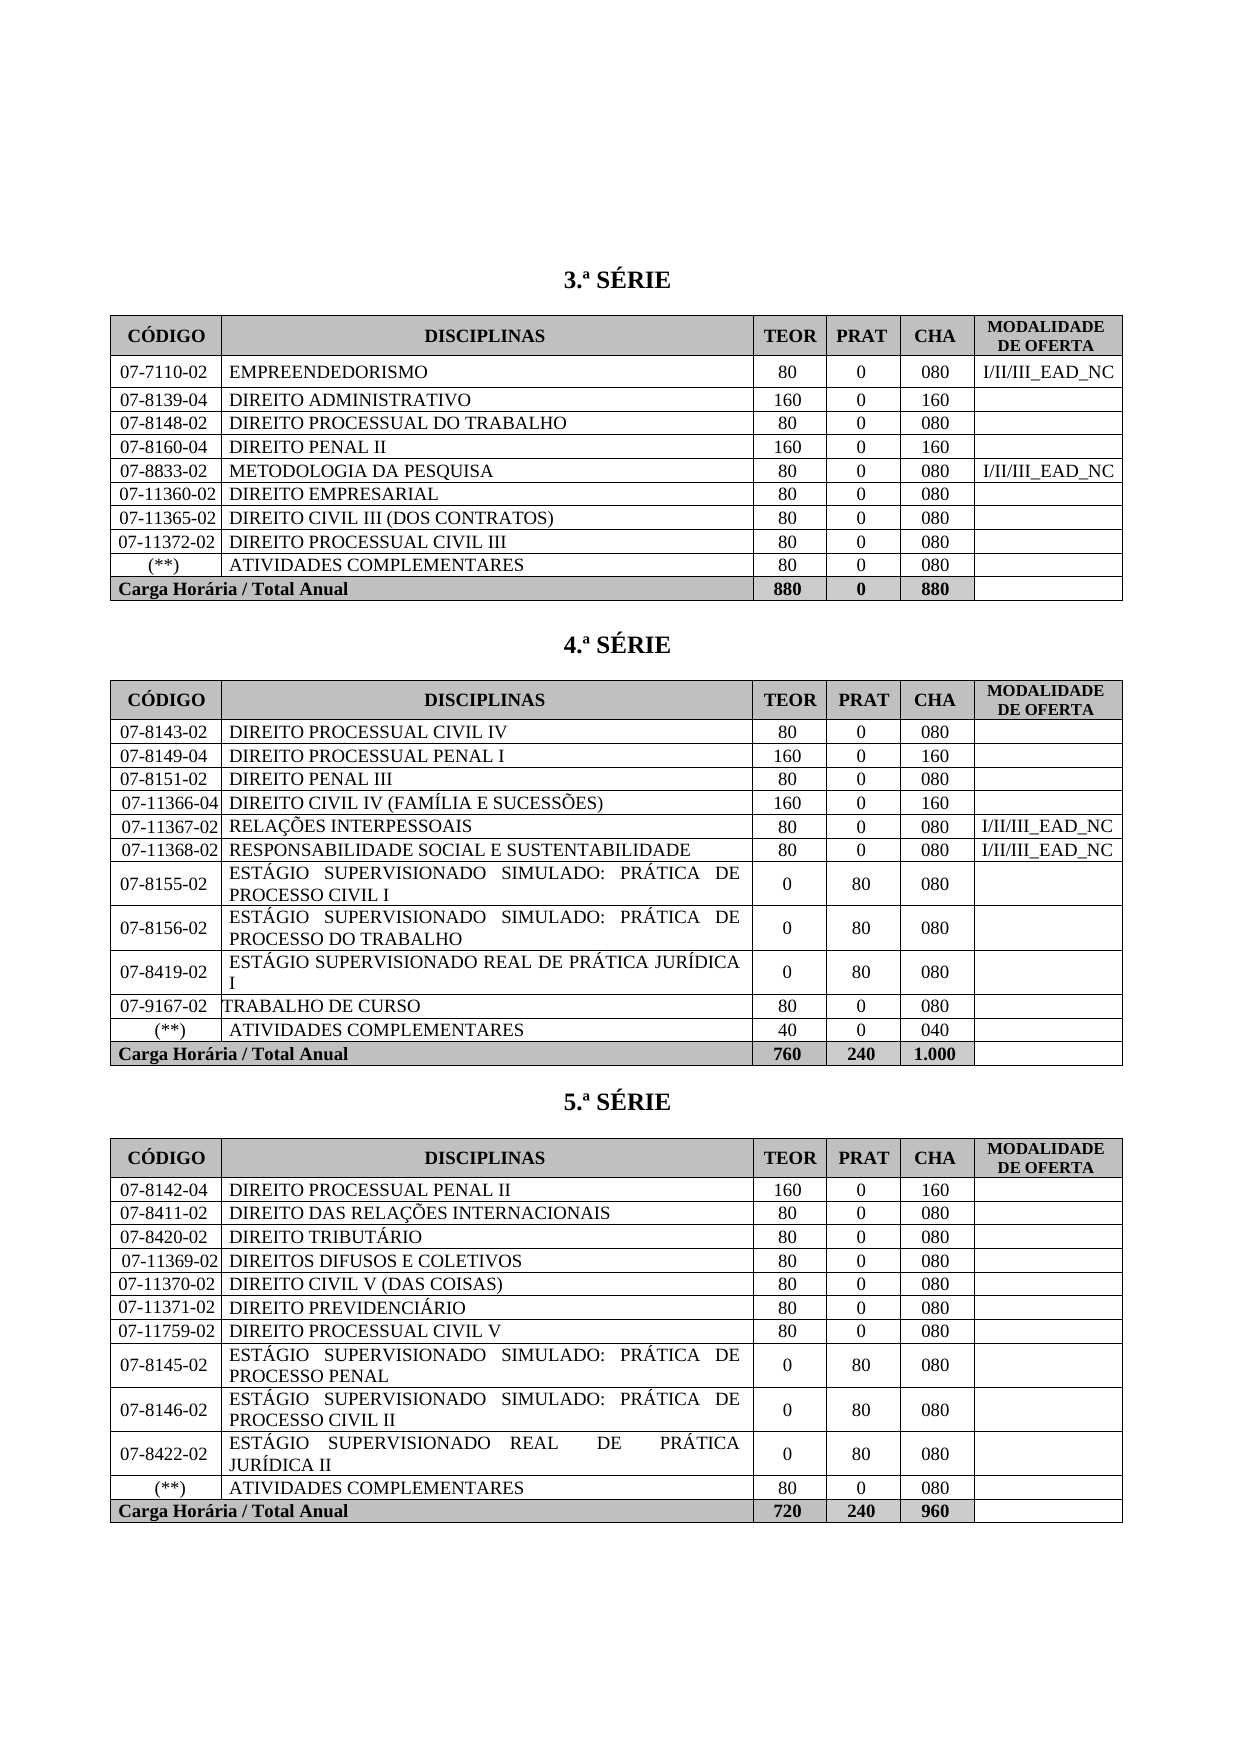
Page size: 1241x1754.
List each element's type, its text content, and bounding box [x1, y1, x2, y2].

table_cell 0 [827, 388, 900, 411]
table_cell 080 [901, 1225, 974, 1248]
table_cell 80 [754, 483, 826, 505]
table_header DISCIPLINAS [222, 1139, 753, 1177]
table_cell DIREITO DAS RELAÇÕES INTERNACIONAIS [222, 1202, 753, 1224]
table_cell 160 [754, 388, 826, 411]
table_header PRAT [827, 316, 900, 355]
table_cell 07-8833-02 [111, 459, 221, 482]
table_cell 0 [753, 862, 826, 905]
table_cell 07-11759-02 [111, 1320, 221, 1342]
table_cell 07-7110-02 [111, 356, 221, 387]
table_cell 80 [754, 412, 826, 434]
table_cell [975, 1225, 1122, 1248]
table_cell 080 [901, 1388, 974, 1431]
table_cell 80 [754, 1476, 826, 1499]
table_cell [975, 720, 1122, 743]
table_cell 080 [901, 506, 974, 529]
table_cell RELAÇÕES INTERPESSOAIS [222, 815, 752, 838]
table_cell 40 [753, 1019, 826, 1041]
table_cell [975, 1249, 1122, 1272]
table_cell 80 [754, 554, 826, 576]
table_cell [975, 862, 1122, 905]
table_cell DIREITO CIVIL III (DOS CONTRATOS) [222, 506, 753, 529]
table_cell ESTÁGIO SUPERVISIONADO REAL DE PRÁTICA JURÍDICA I [222, 951, 752, 994]
table_cell 080 [901, 720, 974, 743]
table_cell [975, 506, 1122, 529]
table_cell 720 [754, 1500, 826, 1522]
table_cell 080 [901, 839, 974, 861]
table_cell 07-8160-04 [111, 435, 221, 458]
table_cell 080 [901, 356, 974, 387]
table_cell DIREITO PROCESSUAL PENAL I [222, 744, 752, 767]
table_header CÓDIGO [111, 316, 221, 355]
table_header TEOR [754, 1139, 826, 1177]
table_cell [975, 1042, 1122, 1065]
table_cell 0 [827, 839, 900, 861]
table_cell (**) [111, 554, 221, 576]
table_cell [975, 1202, 1122, 1224]
table_cell Carga Horária / Total Anual [111, 1500, 753, 1522]
table_cell I/II/III_EAD_NC [975, 356, 1122, 387]
table_cell ATIVIDADES COMPLEMENTARES [222, 554, 753, 576]
table_cell DIREITO PENAL II [222, 435, 753, 458]
table_cell 080 [901, 1432, 974, 1475]
table_cell 040 [901, 1019, 974, 1041]
table_cell 160 [901, 388, 974, 411]
table_cell 080 [901, 906, 974, 949]
table_cell 160 [753, 744, 826, 767]
table_cell ESTÁGIO SUPERVISIONADO SIMULADO: PRÁTICA DE PROCESSO PENAL [222, 1344, 753, 1387]
table_cell 080 [901, 1476, 974, 1499]
table_cell 880 [754, 577, 826, 600]
table_cell 07-11371-02 [111, 1296, 221, 1319]
table_cell 80 [753, 720, 826, 743]
table_cell [975, 1388, 1122, 1431]
table_cell DIREITO PROCESSUAL CIVIL V [222, 1320, 753, 1342]
table_cell 80 [754, 356, 826, 387]
table_cell 0 [827, 791, 900, 814]
table_cell 80 [827, 1344, 900, 1387]
table_cell 80 [827, 1388, 900, 1431]
table_cell 07-8156-02 [111, 906, 221, 949]
table_header MODALIDADE DE OFERTA [975, 1139, 1122, 1177]
table_cell [975, 1320, 1122, 1342]
table_header CHA [901, 681, 974, 719]
table_header TEOR [754, 316, 826, 355]
table_cell 0 [754, 1388, 826, 1431]
table_cell 07-8145-02 [111, 1344, 221, 1387]
table_cell 160 [901, 1178, 974, 1201]
table_cell 160 [753, 791, 826, 814]
table_cell 080 [901, 768, 974, 790]
table_cell 0 [827, 815, 900, 838]
table_header MODALIDADE DE OFERTA [975, 681, 1122, 719]
table_cell 0 [827, 1178, 900, 1201]
text 4.ª SÉRIE [118, 630, 1117, 658]
table_cell 0 [827, 1202, 900, 1224]
table_cell 240 [827, 1042, 900, 1065]
table_cell 0 [827, 530, 900, 553]
table_cell 07-8155-02 [111, 862, 221, 905]
table_cell I/II/III_EAD_NC [975, 839, 1122, 861]
table_cell RESPONSABILIDADE SOCIAL E SUSTENTABILIDADE [222, 839, 752, 861]
table_cell 080 [901, 862, 974, 905]
table_cell [975, 388, 1122, 411]
table_cell 80 [827, 862, 900, 905]
table_cell 80 [754, 1320, 826, 1342]
table_cell 0 [827, 483, 900, 505]
table_cell [975, 1019, 1122, 1041]
table_cell 80 [754, 1225, 826, 1248]
table_cell 07-8148-02 [111, 412, 221, 434]
table_cell 07-11372-02 [111, 530, 221, 553]
table_cell DIREITO PROCESSUAL CIVIL III [222, 530, 753, 553]
table_cell [975, 906, 1122, 949]
table_cell 080 [901, 1273, 974, 1295]
table_header CHA [901, 1139, 974, 1177]
table_cell 0 [827, 744, 900, 767]
table_cell DIREITO TRIBUTÁRIO [222, 1225, 753, 1248]
table_cell 080 [901, 951, 974, 994]
table_cell 160 [901, 791, 974, 814]
table_cell 0 [827, 995, 900, 1017]
table_cell 0 [827, 1019, 900, 1041]
table_cell (**) [111, 1019, 221, 1041]
table_cell DIREITO PENAL III [222, 768, 752, 790]
table_cell 0 [827, 1225, 900, 1248]
table_cell ESTÁGIO SUPERVISIONADO SIMULADO: PRÁTICA DE PROCESSO DO TRABALHO [222, 906, 752, 949]
table_cell 080 [901, 530, 974, 553]
table_header DISCIPLINAS [222, 681, 752, 719]
table_cell 07-8139-04 [111, 388, 221, 411]
table_cell Carga Horária / Total Anual [111, 577, 753, 600]
table_cell 07-11366-04 [111, 791, 221, 814]
table_cell 07-8420-02 [111, 1225, 221, 1248]
table_cell 07-11365-02 [111, 506, 221, 529]
table_cell 080 [901, 554, 974, 576]
table_cell DIREITO EMPRESARIAL [222, 483, 753, 505]
table_cell 80 [754, 1273, 826, 1295]
table_cell 80 [827, 1432, 900, 1475]
table_cell [975, 951, 1122, 994]
table_cell 80 [754, 1249, 826, 1272]
table_cell 80 [754, 530, 826, 553]
table_header CHA [901, 316, 974, 355]
table_cell 080 [901, 1202, 974, 1224]
table_cell 960 [901, 1500, 974, 1522]
table_cell ESTÁGIO SUPERVISIONADO SIMULADO: PRÁTICA DE PROCESSO CIVIL I [222, 862, 752, 905]
table_cell 0 [827, 768, 900, 790]
table_cell 080 [901, 1344, 974, 1387]
table_cell 160 [754, 435, 826, 458]
table_cell 0 [827, 1320, 900, 1342]
table_cell 07-11368-02 [111, 839, 221, 861]
table_header PRAT [827, 1139, 900, 1177]
table_cell 80 [753, 768, 826, 790]
table_cell [975, 530, 1122, 553]
table_cell 80 [754, 459, 826, 482]
table_cell ESTÁGIO SUPERVISIONADO SIMULADO: PRÁTICA DE PROCESSO CIVIL II [222, 1388, 753, 1431]
table_cell 07-11367-02 [111, 815, 221, 838]
table_cell 0 [753, 906, 826, 949]
table_cell 080 [901, 483, 974, 505]
table_cell 080 [901, 1296, 974, 1319]
table_cell [975, 1500, 1122, 1522]
table_header CÓDIGO [111, 681, 221, 719]
table_cell 80 [754, 506, 826, 529]
table_cell 0 [827, 1273, 900, 1295]
table_cell 0 [827, 720, 900, 743]
table_cell 240 [827, 1500, 900, 1522]
table_cell 080 [901, 1320, 974, 1342]
table_cell 0 [827, 1249, 900, 1272]
table_header MODALIDADE DE OFERTA [975, 316, 1122, 355]
table_cell 0 [754, 1344, 826, 1387]
table_cell I/II/III_EAD_NC [975, 815, 1122, 838]
table_cell [975, 1432, 1122, 1475]
table_cell DIREITOS DIFUSOS E COLETIVOS [222, 1249, 753, 1272]
table_cell 080 [901, 1249, 974, 1272]
table_cell 80 [827, 951, 900, 994]
table_cell DIREITO PROCESSUAL PENAL II [222, 1178, 753, 1201]
table_cell 07-8419-02 [111, 951, 221, 994]
table_cell 0 [827, 356, 900, 387]
table_cell ATIVIDADES COMPLEMENTARES [222, 1476, 753, 1499]
table_cell 0 [827, 554, 900, 576]
table_cell 80 [827, 906, 900, 949]
table_cell 07-9167-02 [111, 995, 221, 1017]
table_cell [975, 1344, 1122, 1387]
table_cell 80 [753, 839, 826, 861]
table_cell 07-8411-02 [111, 1202, 221, 1224]
text 3.ª SÉRIE [118, 265, 1117, 294]
table_cell [975, 483, 1122, 505]
table_cell 07-8142-04 [111, 1178, 221, 1201]
table_cell 760 [753, 1042, 826, 1065]
table_cell 80 [754, 1296, 826, 1319]
table_cell DIREITO CIVIL IV (FAMÍLIA E SUCESSÕES) [222, 791, 752, 814]
table_cell 080 [901, 815, 974, 838]
table_cell 0 [753, 951, 826, 994]
table_cell 160 [901, 435, 974, 458]
table_cell 07-8146-02 [111, 1388, 221, 1431]
table_cell DIREITO PROCESSUAL CIVIL IV [222, 720, 752, 743]
table_cell [975, 1296, 1122, 1319]
table_cell [975, 554, 1122, 576]
table_cell 80 [753, 995, 826, 1017]
table_cell 0 [827, 506, 900, 529]
table_cell (**) [111, 1476, 221, 1499]
table_cell 07-11370-02 [111, 1273, 221, 1295]
table_cell [975, 768, 1122, 790]
text 5.ª SÉRIE [118, 1087, 1117, 1116]
table_cell TRABALHO DE CURSO [222, 995, 752, 1017]
table_cell 07-8143-02 [111, 720, 221, 743]
table_cell 07-11360-02 [111, 483, 221, 505]
table_cell DIREITO PROCESSUAL DO TRABALHO [222, 412, 753, 434]
table_cell 0 [754, 1432, 826, 1475]
table_cell [975, 791, 1122, 814]
table_cell 160 [901, 744, 974, 767]
table_header TEOR [753, 681, 826, 719]
table_cell [975, 995, 1122, 1017]
table_cell 1.000 [901, 1042, 974, 1065]
table_cell Carga Horária / Total Anual [111, 1042, 752, 1065]
table_cell 07-8151-02 [111, 768, 221, 790]
table_cell [975, 435, 1122, 458]
table_cell [975, 1178, 1122, 1201]
table_cell 080 [901, 995, 974, 1017]
table_cell 80 [753, 815, 826, 838]
table_cell 0 [827, 1476, 900, 1499]
table_cell ATIVIDADES COMPLEMENTARES [222, 1019, 752, 1041]
table_cell DIREITO PREVIDENCIÁRIO [222, 1296, 753, 1319]
table_header DISCIPLINAS [222, 316, 753, 355]
table_cell 080 [901, 412, 974, 434]
table_cell DIREITO ADMINISTRATIVO [222, 388, 753, 411]
table_cell [975, 577, 1122, 600]
table_header PRAT [827, 681, 900, 719]
table_cell 080 [901, 459, 974, 482]
table_cell DIREITO CIVIL V (DAS COISAS) [222, 1273, 753, 1295]
table_cell [975, 1273, 1122, 1295]
table_cell [975, 744, 1122, 767]
table_cell 07-8149-04 [111, 744, 221, 767]
table_cell 160 [754, 1178, 826, 1201]
table_cell [975, 412, 1122, 434]
table_cell 0 [827, 577, 900, 600]
table_cell 0 [827, 412, 900, 434]
table_cell 880 [901, 577, 974, 600]
table_cell 0 [827, 435, 900, 458]
table_cell ESTÁGIO SUPERVISIONADO REAL DE PRÁTICA JURÍDICA II [222, 1432, 753, 1475]
table_cell 80 [754, 1202, 826, 1224]
table_cell 07-8422-02 [111, 1432, 221, 1475]
table_cell METODOLOGIA DA PESQUISA [222, 459, 753, 482]
table_cell [975, 1476, 1122, 1499]
table_cell 0 [827, 459, 900, 482]
table_cell EMPREENDEDORISMO [222, 356, 753, 387]
table_header CÓDIGO [111, 1139, 221, 1177]
table_cell I/II/III_EAD_NC [975, 459, 1122, 482]
table_cell 0 [827, 1296, 900, 1319]
table_cell 07-11369-02 [111, 1249, 221, 1272]
